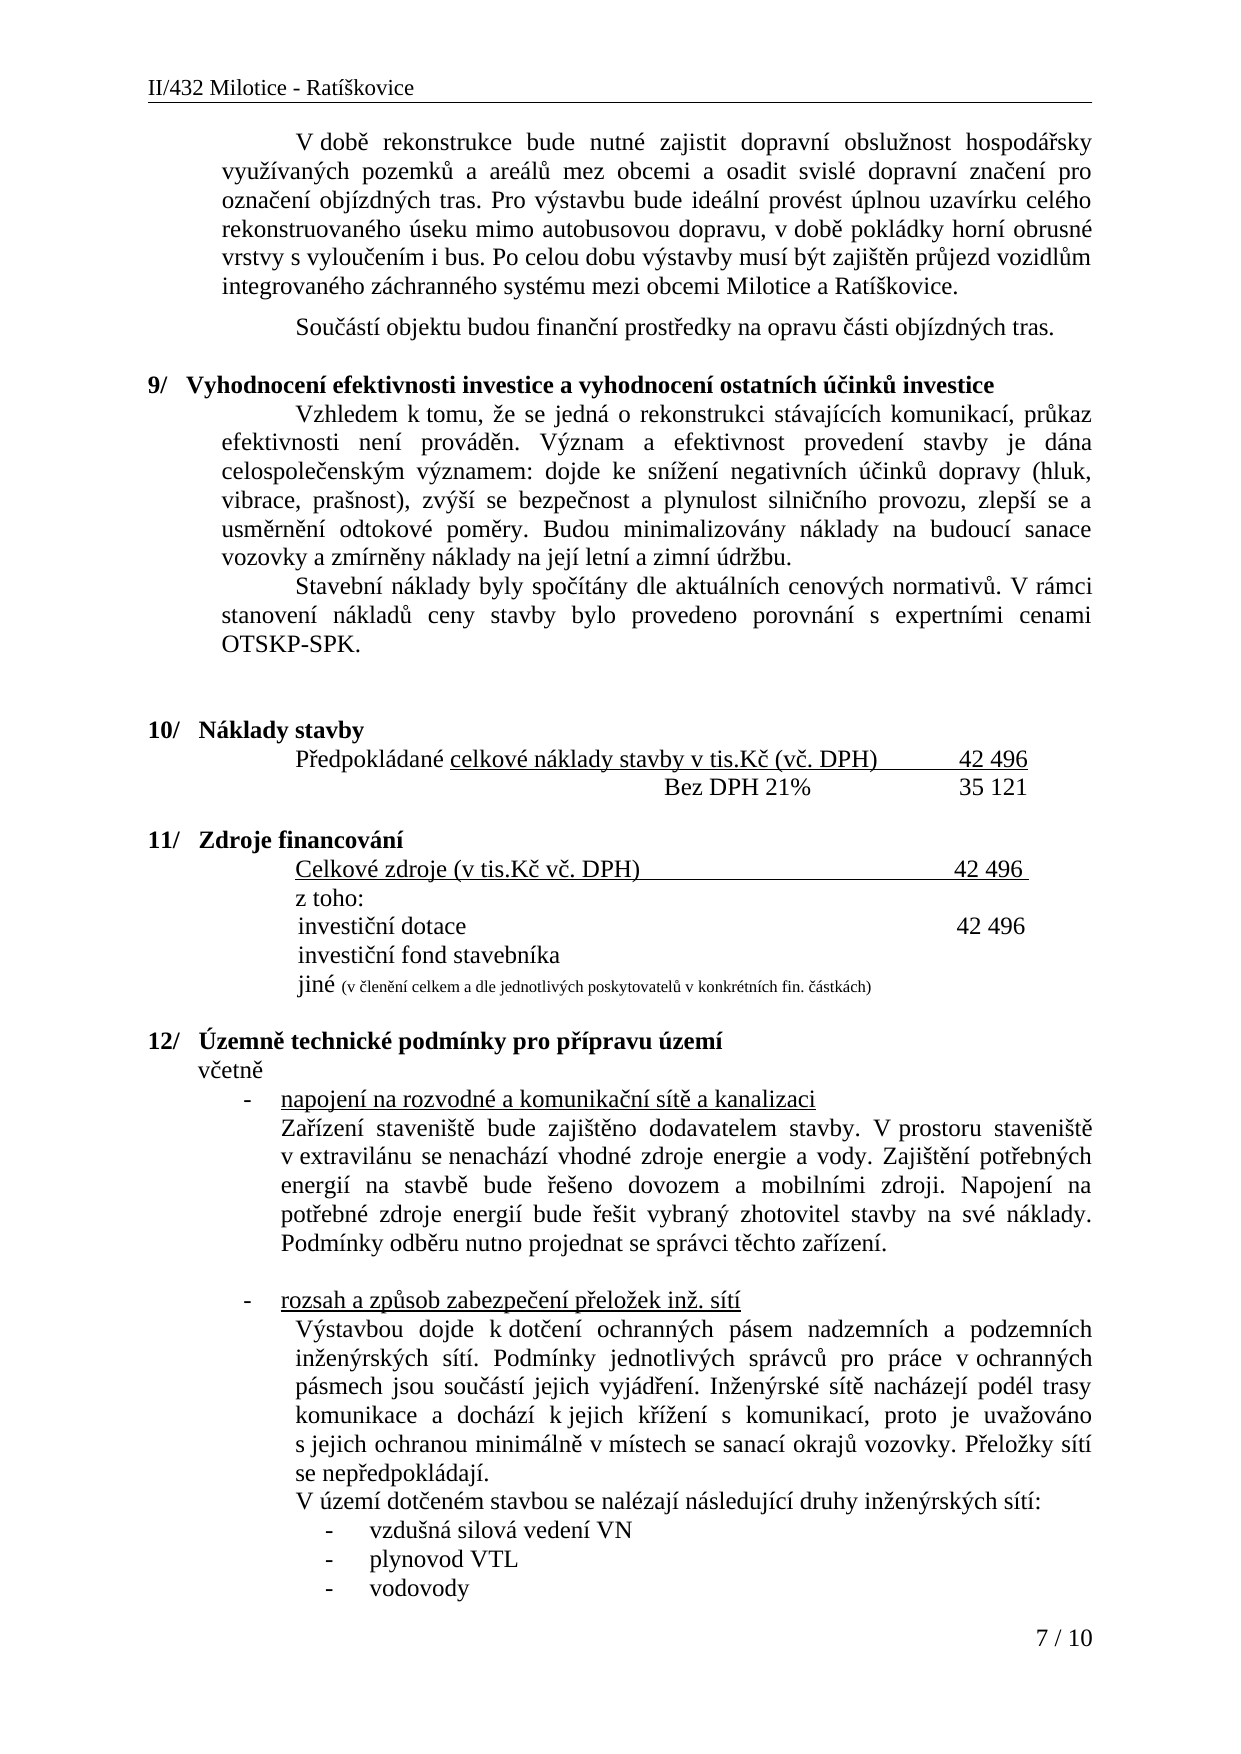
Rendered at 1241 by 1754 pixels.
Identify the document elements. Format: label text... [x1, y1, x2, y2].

text Stavební náklady byly spočítány dle aktuálních cenových normativů. V rámci stanovení nákladů ceny stavby bylo provedeno porovnání s expertními cenami OTSKP-SPK. [221, 571, 1092, 657]
list plynovod VTL [259, 1544, 1092, 1573]
text investiční dotace 42 496 investiční fond stavebníka jiné (v členění celkem a dle jednotlivých poskytovatelů v konkrétních fin. částkách) [298, 911, 1092, 998]
text V území dotčeném stavbou se nalézají následující druhy inženýrských sítí: [295, 1486, 1092, 1515]
text V době rekonstrukce bude nutné zajistit dopravní obslužnost hospodářsky využívaných pozemků a areálů mez obcemi a osadit svislé dopravní značení pro označení objízdných tras. Pro výstavbu bude ideální provést úplnou uzavírku celého rekonstruovaného úseku mimo autobusovou dopravu, v době pokládky horní obrusné vrstvy s vyloučením i bus. Po celou dobu výstavby musí být zajištěn průjezd vozidlům integrovaného záchranného systému mezi obcemi Milotice a Ratíškovice. [222, 127, 1092, 300]
list vzdušná silová vedení VN [259, 1515, 1092, 1544]
text 10/ Náklady stavby [148, 715, 1092, 744]
text Předpokládané celkové náklady stavby v tis.Kč (vč. DPH) 42 496 [148, 744, 1092, 772]
subtitle včetně [148, 1055, 1092, 1084]
text z toho: [148, 883, 1092, 911]
text Součástí objektu budou finanční prostředky na opravu části objízdných tras. [222, 312, 1092, 341]
text Bez DPH 21% 35 121 [148, 772, 1092, 801]
list napojení na rozvodné a komunikační sítě a kanalizaci [243, 1084, 1092, 1113]
list vodovody [259, 1573, 1092, 1601]
text Zařízení staveniště bude zajištěno dodavatelem stavby. V prostoru staveniště v extravilánu se nenachází vhodné zdroje energie a vody. Zajištění potřebných energií na stavbě bude řešeno dovozem a mobilními zdroji. Napojení na potřebné zdroje energií bude řešit vybraný zhotovitel stavby na své náklady. Podmínky odběru nutno projednat se správci těchto zařízení. [281, 1113, 1092, 1256]
text 11/ Zdroje financování [148, 825, 1092, 854]
text Celkové zdroje (v tis.Kč vč. DPH) 42 496 [148, 854, 1092, 883]
text Vzhledem k tomu, že se jedná o rekonstrukci stávajících komunikací, průkaz efektivnosti není prováděn. Význam a efektivnost provedení stavby je dána celospolečenským významem: dojde ke snížení negativních účinků dopravy (hluk, vibrace, prašnost), zvýší se bezpečnost a plynulost silničního provozu, zlepší se a usměrnění odtokové poměry. Budou minimalizovány náklady na budoucí sanace vozovky a zmírněny náklady na její letní a zimní údržbu. [221, 399, 1092, 571]
text 9/ Vyhodnocení efektivnosti investice a vyhodnocení ostatních účinků investice [148, 370, 1092, 399]
list rozsah a způsob zabezpečení přeložek inž. sítí [243, 1285, 1092, 1314]
text Výstavbou dojde k dotčení ochranných pásem nadzemních a podzemních inženýrských sítí. Podmínky jednotlivých správců pro práce v ochranných pásmech jsou součástí jejich vyjádření. Inženýrské sítě nacházejí podél trasy komunikace a dochází k jejich křížení s komunikací, proto je uvažováno s jejich ochranou minimálně v místech se sanací okrajů vozovky. Přeložky sítí se nepředpokládají. [295, 1314, 1092, 1486]
subtitle 12/ Územně technické podmínky pro přípravu území [148, 1026, 1092, 1055]
